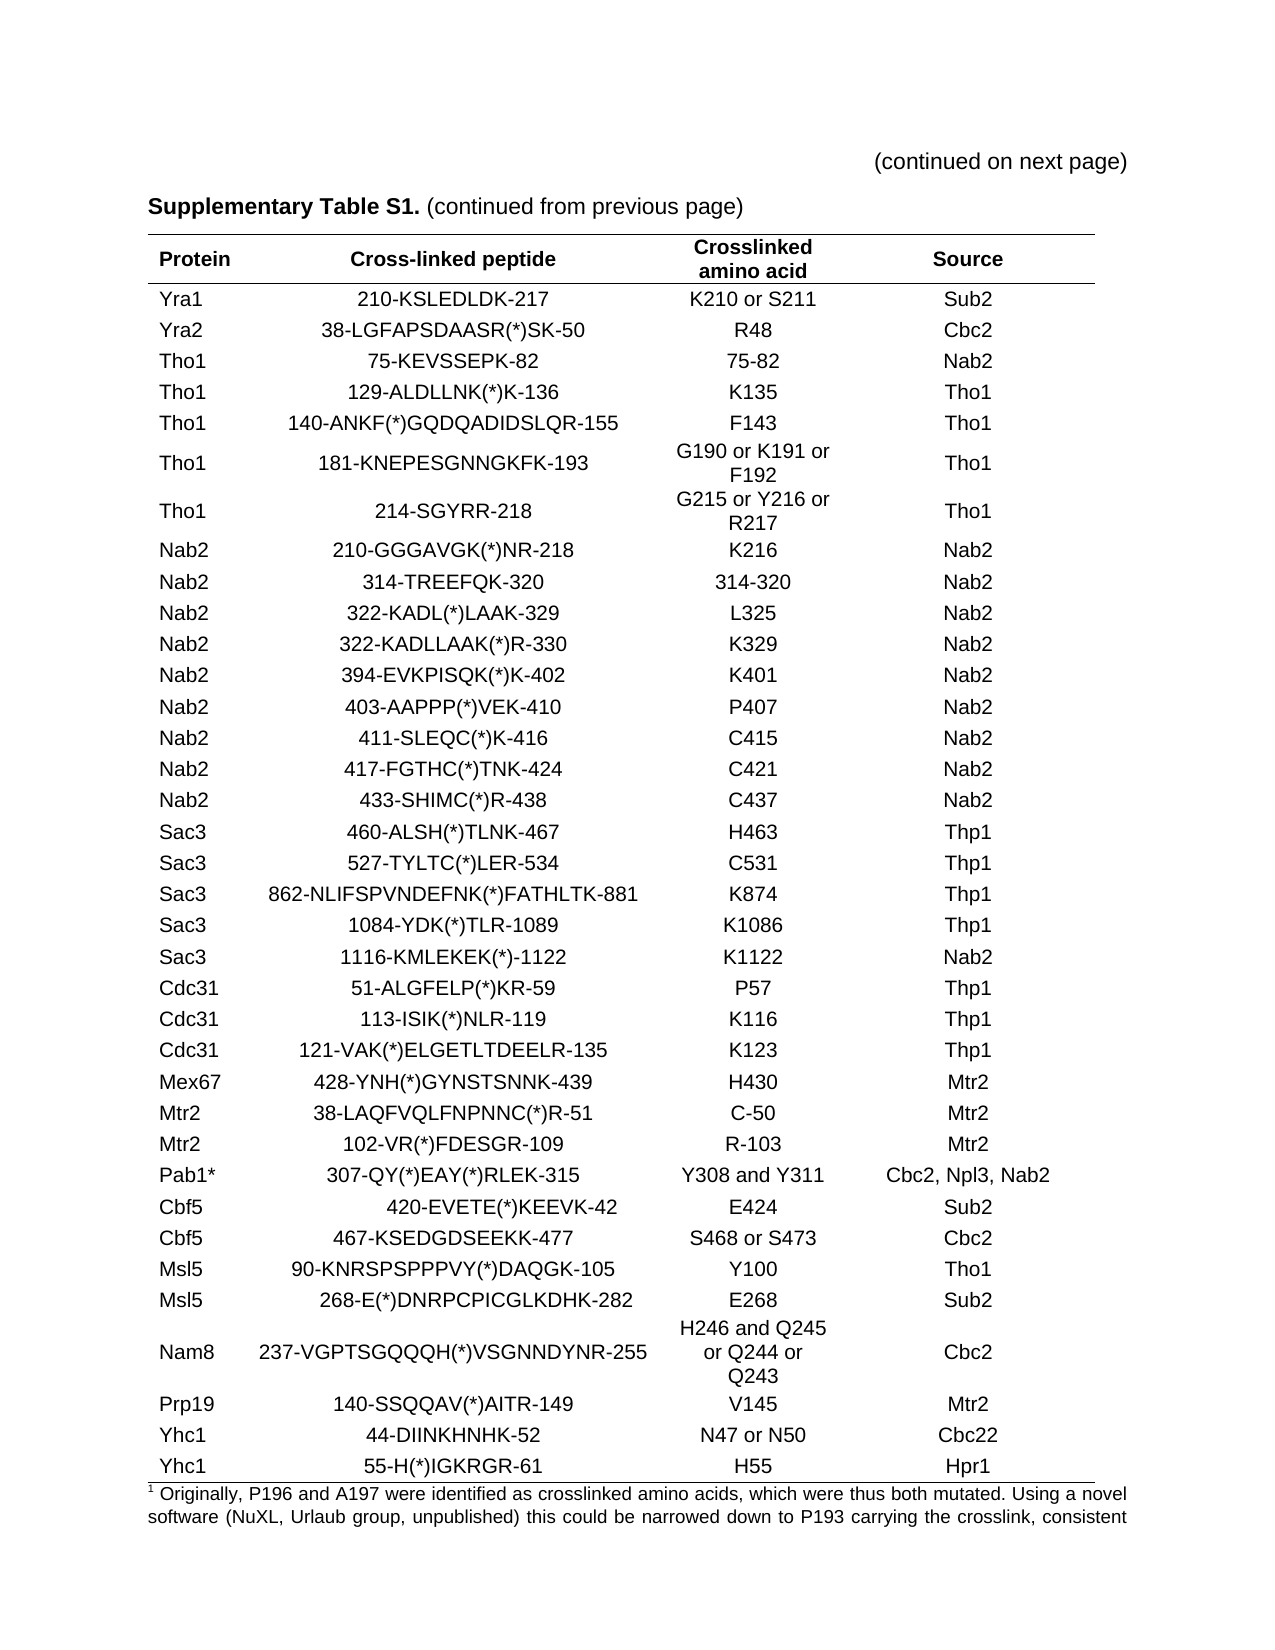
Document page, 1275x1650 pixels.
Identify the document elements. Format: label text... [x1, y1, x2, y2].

table_cell 75-82 [665, 345, 842, 376]
table_cell Yra2 [148, 314, 242, 345]
table_cell Mtr2 [842, 1066, 1094, 1097]
table_cell Cdc31 [148, 972, 242, 1003]
table_cell K135 [665, 376, 842, 408]
table_cell 420-EVETE(*)KEEVK-42 [242, 1191, 664, 1222]
table_cell K116 [665, 1004, 842, 1035]
table_cell 113-ISIK(*)NLR-119 [242, 1004, 664, 1035]
table_cell Mtr2 [842, 1388, 1094, 1419]
table_cell Sub2 [842, 1191, 1094, 1222]
text (continued on next page) [148, 148, 1127, 174]
table_cell Nab2 [148, 597, 242, 628]
table_cell 411-SLEQC(*)K-416 [242, 722, 664, 753]
table_cell Tho1 [148, 376, 242, 408]
table_cell Tho1 [842, 376, 1094, 408]
table_cell Nab2 [842, 941, 1094, 972]
table_cell Nab2 [148, 660, 242, 691]
table_cell Cdc31 [148, 1004, 242, 1035]
table_cell Mtr2 [148, 1097, 242, 1128]
table_cell Cbf5 [148, 1222, 242, 1253]
table_cell Nab2 [842, 345, 1094, 376]
table_cell Nab2 [148, 535, 242, 566]
table_cell Tho1 [842, 408, 1094, 439]
table_cell R48 [665, 314, 842, 345]
table_cell K123 [665, 1035, 842, 1066]
table_cell Nab2 [842, 722, 1094, 753]
table_cell 210-KSLEDLDK-217 [242, 284, 664, 314]
table_cell Cbf5 [148, 1191, 242, 1222]
table_cell Sac3 [148, 879, 242, 910]
table_cell H55 [665, 1450, 842, 1482]
text Supplementary Table S1. (continued from previous page) [148, 193, 1127, 219]
table_cell P407 [665, 691, 842, 722]
table_cell K210 or S211 [665, 284, 842, 314]
table_cell Nam8 [148, 1316, 242, 1388]
table_cell 140-ANKF(*)GQDQADIDSLQR-155 [242, 408, 664, 439]
table_cell 210-GGGAVGK(*)NR-218 [242, 535, 664, 566]
table_cell H463 [665, 816, 842, 847]
table_cell F143 [665, 408, 842, 439]
table_cell Tho1 [148, 408, 242, 439]
table_cell Yhc1 [148, 1419, 242, 1450]
table_cell K1086 [665, 910, 842, 941]
table_cell Hpr1 [842, 1450, 1094, 1482]
table_cell 394-EVKPISQK(*)K-402 [242, 660, 664, 691]
table_cell G190 or K191 or F192 [665, 439, 842, 487]
table_cell K216 [665, 535, 842, 566]
table_cell Cbc2 [842, 1316, 1094, 1388]
table_cell 322-KADL(*)LAAK-329 [242, 597, 664, 628]
table_cell E268 [665, 1285, 842, 1316]
table_cell Thp1 [842, 816, 1094, 847]
table_cell Y100 [665, 1254, 842, 1285]
table_cell Thp1 [842, 847, 1094, 878]
table_cell Nab2 [148, 691, 242, 722]
table_cell Thp1 [842, 972, 1094, 1003]
table_cell 102-VR(*)FDESGR-109 [242, 1129, 664, 1160]
table_cell 121-VAK(*)ELGETLTDEELR-135 [242, 1035, 664, 1066]
table_cell Yra1 [148, 284, 242, 314]
table_cell L325 [665, 597, 842, 628]
table_cell Sac3 [148, 816, 242, 847]
table_cell Nab2 [842, 691, 1094, 722]
table_cell 428-YNH(*)GYNSTSNNK-439 [242, 1066, 664, 1097]
table_cell Thp1 [842, 1035, 1094, 1066]
table_cell 527-TYLTC(*)LER-534 [242, 847, 664, 878]
table_cell Mex67 [148, 1066, 242, 1097]
table_cell Cbc22 [842, 1419, 1094, 1450]
table_cell Tho1 [842, 487, 1094, 535]
table_cell Pab1* [148, 1160, 242, 1191]
table_cell H430 [665, 1066, 842, 1097]
table_cell 38-LGFAPSDAASR(*)SK-50 [242, 314, 664, 345]
table_cell 268-E(*)DNRPCPICGLKDHK-282 [242, 1285, 664, 1316]
table_cell 90-KNRSPSPPPVY(*)DAQGK-105 [242, 1254, 664, 1285]
table_cell Yhc1 [148, 1450, 242, 1482]
table_cell 44-DIINKHNHK-52 [242, 1419, 664, 1450]
table_cell 140-SSQQAV(*)AITR-149 [242, 1388, 664, 1419]
table_cell Mtr2 [842, 1129, 1094, 1160]
table_cell 75-KEVSSEPK-82 [242, 345, 664, 376]
table_cell Msl5 [148, 1254, 242, 1285]
table_cell K401 [665, 660, 842, 691]
table_cell Nab2 [842, 566, 1094, 597]
table_cell 181-KNEPESGNNGKFK-193 [242, 439, 664, 487]
table_cell Mtr2 [842, 1097, 1094, 1128]
table_cell Y308 and Y311 [665, 1160, 842, 1191]
table_cell 55-H(*)IGKRGR-61 [242, 1450, 664, 1482]
table_cell Cbc2 [842, 1222, 1094, 1253]
table_cell 417-FGTHC(*)TNK-424 [242, 754, 664, 785]
table_cell Nab2 [842, 629, 1094, 660]
table_cell Mtr2 [148, 1129, 242, 1160]
table_cell Cbc2, Npl3, Nab2 [842, 1160, 1094, 1191]
table_cell 460-ALSH(*)TLNK-467 [242, 816, 664, 847]
table_cell 314-320 [665, 566, 842, 597]
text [148, 1483, 1127, 1527]
table_cell K1122 [665, 941, 842, 972]
table_cell 862-NLIFSPVNDEFNK(*)FATHLTK-881 [242, 879, 664, 910]
table_cell Thp1 [842, 879, 1094, 910]
table_cell Nab2 [148, 722, 242, 753]
table_cell Nab2 [842, 597, 1094, 628]
table_cell Nab2 [842, 660, 1094, 691]
table_cell Nab2 [148, 566, 242, 597]
table_cell Nab2 [148, 785, 242, 816]
table_header Cross-linked peptide [242, 235, 664, 283]
table_cell Sac3 [148, 941, 242, 972]
table_cell Msl5 [148, 1285, 242, 1316]
table_cell Cbc2 [842, 314, 1094, 345]
table_cell 403-AAPPP(*)VEK-410 [242, 691, 664, 722]
table_cell 467-KSEDGDSEEKK-477 [242, 1222, 664, 1253]
table_cell 322-KADLLAAK(*)R-330 [242, 629, 664, 660]
table_cell Nab2 [842, 535, 1094, 566]
table_cell Nab2 [842, 785, 1094, 816]
table_cell Cdc31 [148, 1035, 242, 1066]
table_cell H246 and Q245 or Q244 or Q243 [665, 1316, 842, 1388]
table_cell 38-LAQFVQLFNPNNC(*)R-51 [242, 1097, 664, 1128]
table_cell 237-VGPTSGQQQH(*)VSGNNDYNR-255 [242, 1316, 664, 1388]
table_cell R-103 [665, 1129, 842, 1160]
table_cell 1084-YDK(*)TLR-1089 [242, 910, 664, 941]
table_cell Sub2 [842, 1285, 1094, 1316]
table_cell Sac3 [148, 910, 242, 941]
table_cell C-50 [665, 1097, 842, 1128]
table_cell C437 [665, 785, 842, 816]
table_cell Prp19 [148, 1388, 242, 1419]
table_cell Sac3 [148, 847, 242, 878]
table_cell C531 [665, 847, 842, 878]
table_cell K874 [665, 879, 842, 910]
table_cell C421 [665, 754, 842, 785]
table_cell Thp1 [842, 1004, 1094, 1035]
table_cell Thp1 [842, 910, 1094, 941]
table_cell P57 [665, 972, 842, 1003]
table_cell 214-SGYRR-218 [242, 487, 664, 535]
table_cell V145 [665, 1388, 842, 1419]
table_cell C415 [665, 722, 842, 753]
table_cell E424 [665, 1191, 842, 1222]
table_header Crosslinked amino acid [665, 235, 842, 283]
table_cell 433-SHIMC(*)R-438 [242, 785, 664, 816]
table_cell Tho1 [148, 345, 242, 376]
table_cell Tho1 [842, 439, 1094, 487]
table_cell 51-ALGFELP(*)KR-59 [242, 972, 664, 1003]
table_cell Nab2 [148, 629, 242, 660]
table_header Source [842, 235, 1094, 283]
table_cell 1116-KMLEKEK(*)-1122 [242, 941, 664, 972]
table_cell G215 or Y216 or R217 [665, 487, 842, 535]
table_cell Nab2 [842, 754, 1094, 785]
table_cell Nab2 [148, 754, 242, 785]
table_cell Tho1 [148, 487, 242, 535]
table_cell 314-TREEFQK-320 [242, 566, 664, 597]
table_cell S468 or S473 [665, 1222, 842, 1253]
table_cell Tho1 [842, 1254, 1094, 1285]
table_cell 129-ALDLLNK(*)K-136 [242, 376, 664, 408]
table_header Protein [148, 235, 242, 283]
table_cell 307-QY(*)EAY(*)RLEK-315 [242, 1160, 664, 1191]
table_cell Sub2 [842, 284, 1094, 314]
table_cell Tho1 [148, 439, 242, 487]
table_cell N47 or N50 [665, 1419, 842, 1450]
table_cell K329 [665, 629, 842, 660]
